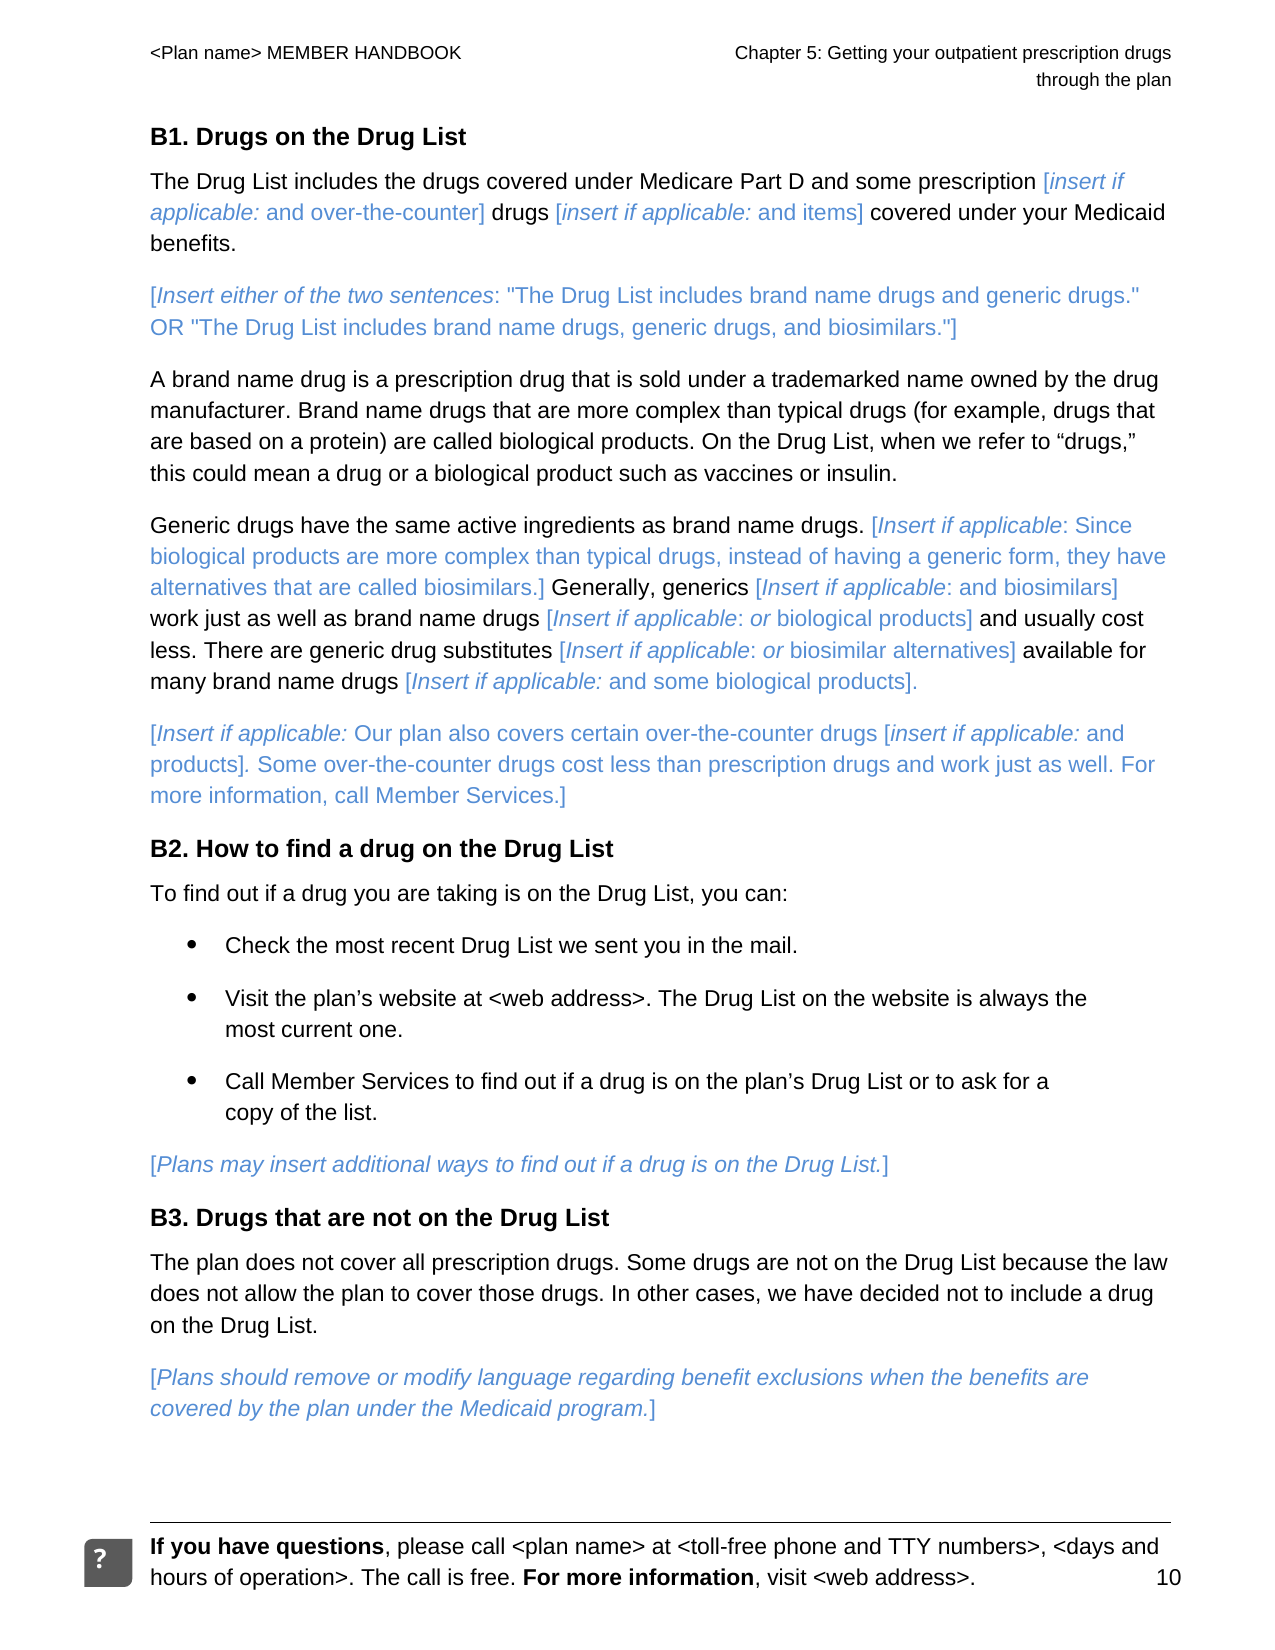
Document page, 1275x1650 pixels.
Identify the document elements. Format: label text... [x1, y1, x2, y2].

list Check the most recent Drug List we sent you in the mail. [187, 929, 1096, 960]
text [Insert either of the two sentences: "The Drug List includes brand name drugs and generic drugs." OR "The Drug List includes brand name drugs, generic drugs, and biosimilars."] [150, 279, 1171, 341]
subtitle B1. Drugs on the Drug List [150, 118, 1096, 152]
text [Plans should remove or modify language regarding benefit exclusions when the benefits are covered by the plan under the Medicaid program.] [150, 1360, 1171, 1423]
text To find out if a drug you are taking is on the Drug List, you can: [150, 877, 1171, 908]
text [Plans may insert additional ways to find out if a drug is on the Drug List.] [150, 1148, 1171, 1179]
text The plan does not cover all prescription drugs. Some drugs are not on the Drug List because the law does not allow the plan to cover those drugs. In other cases, we have decided not to include a drug on the Drug List. [150, 1246, 1171, 1339]
subtitle B2. How to find a drug on the Drug List [150, 831, 1096, 864]
text [Insert if applicable: Our plan also covers certain over-the-counter drugs [insert if applicable: and products]. Some over-the-counter drugs cost less than prescription drugs and work just as well. For more information, call Member Services.] [150, 716, 1171, 810]
list Visit the plan’s website at <web address>. The Drug List on the website is always the most current one. [187, 981, 1096, 1043]
text The Drug List includes the drugs covered under Medicare Part D and some prescription [insert if applicable: and over-the-counter] drugs [insert if applicable: and items] covered under your Medicaid benefits. [150, 164, 1171, 258]
text Generic drugs have the same active ingredients as brand name drugs. [Insert if applicable: Since biological products are more complex than typical drugs, instead of having a generic form, they have alternatives that are called biosimilars.] Generally, generics [Insert if applicable: and biosimilars] work just as well as brand name drugs [Insert if applicable: or biological products] and usually cost less. There are generic drug substitutes [Insert if applicable: or biosimilar alternatives] available for many brand name drugs [Insert if applicable: and some biological products]. [150, 508, 1171, 696]
list Call Member Services to find out if a drug is on the plan’s Drug List or to ask for a copy of the list. [187, 1064, 1096, 1127]
text A brand name drug is a prescription drug that is sold under a trademarked name owned by the drug manufacturer. Brand name drugs that are more complex than typical drugs (for example, drugs that are based on a protein) are called biological products. On the Drug List, when we refer to “drugs,” this could mean a drug or a biological product such as vaccines or insulin. [150, 362, 1171, 487]
subtitle B3. Drugs that are not on the Drug List [150, 1200, 1096, 1233]
